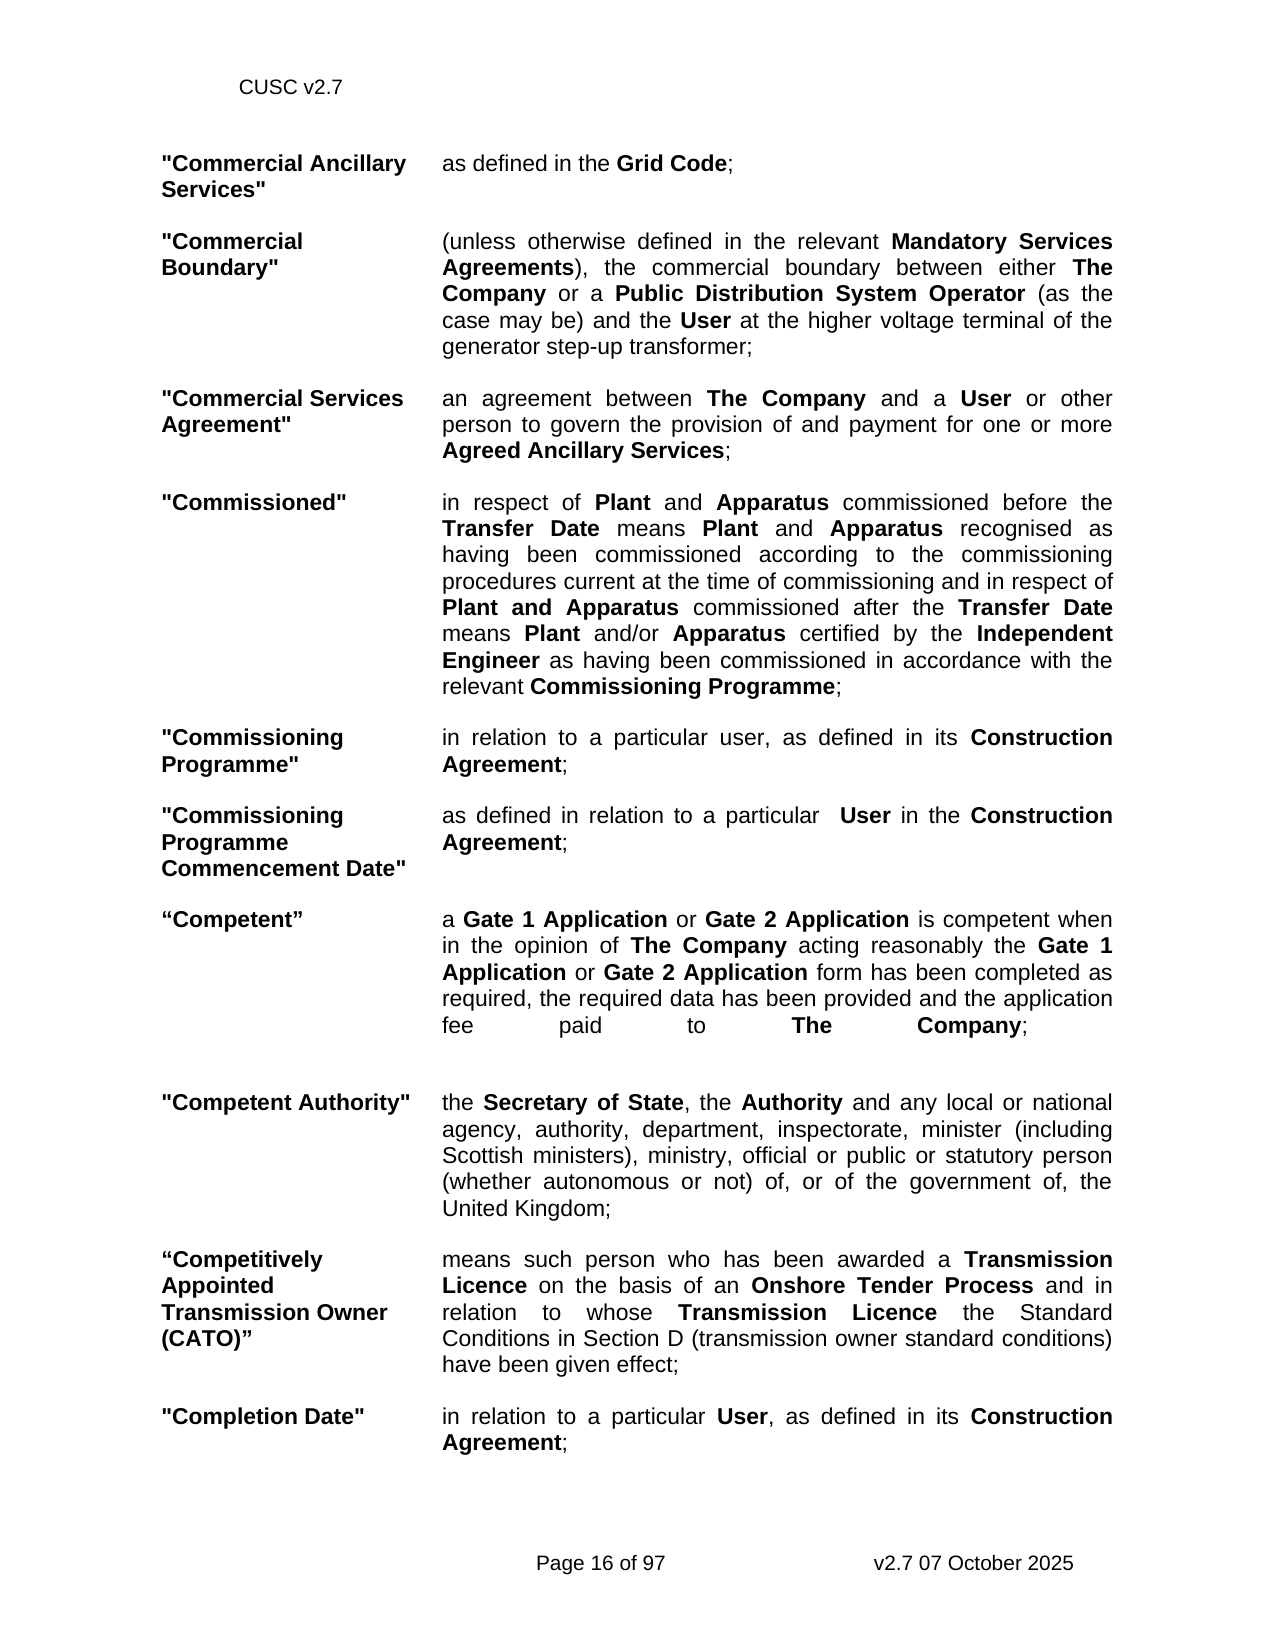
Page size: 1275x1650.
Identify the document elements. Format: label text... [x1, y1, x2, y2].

table_cell in relation to a particular User, as defined in its Construction Agreement; [431, 1403, 1124, 1481]
table_cell means such person who has been awarded a Transmission Licence on the basis of an Onshore Tender Process and in relation to whose Transmission Licence the Standard Conditions in Section D (transmission owner standard conditions) have been given effect; [431, 1246, 1124, 1403]
table_cell "Competent Authority" [150, 1089, 431, 1246]
table_cell "Commercial Services Agreement" [150, 385, 431, 488]
table_cell in respect of Plant and Apparatus commissioned before the Transfer Date means Plant and Apparatus recognised as having been commissioned according to the commissioning procedures current at the time of commissioning and in respect of Plant and Apparatus commissioned after the Transfer Date means Plant and/or Apparatus certified by the Independent Engineer as having been commissioned in accordance with the relevant Commissioning Programme; [431, 489, 1124, 724]
table_cell "Completion Date" [150, 1403, 431, 1481]
table_cell as defined in the Grid Code; [431, 150, 1124, 228]
table_cell (unless otherwise defined in the relevant Mandatory Services Agreements), the commercial boundary between either The Company or a Public Distribution System Operator (as the case may be) and the User at the higher voltage terminal of the generator step-up transformer; [431, 228, 1124, 384]
table_cell a Gate 1 Application or Gate 2 Application is competent when in the opinion of The Company acting reasonably the Gate 1 Application or Gate 2 Application form has been completed as required, the required data has been provided and the application fee paid to The Company; [431, 906, 1124, 1089]
table_cell "Commissioned" [150, 489, 431, 724]
table_cell “Competent” [150, 906, 431, 1089]
table_cell an agreement between The Company and a User or other person to govern the provision of and payment for one or more Agreed Ancillary Services; [431, 385, 1124, 488]
table_cell "Commissioning Programme Commencement Date" [150, 802, 431, 906]
table_cell in relation to a particular user, as defined in its Construction Agreement; [431, 724, 1124, 802]
table_cell the Secretary of State, the Authority and any local or national agency, authority, department, inspectorate, minister (including Scottish ministers), ministry, official or public or statutory person (whether autonomous or not) of, or of the government of, the United Kingdom; [431, 1089, 1124, 1246]
table_cell "Commercial Ancillary Services" [150, 150, 431, 228]
table_cell as defined in relation to a particular User in the Construction Agreement; [431, 802, 1124, 906]
table_cell “Competitively Appointed Transmission Owner (CATO)” [150, 1246, 431, 1403]
table_cell "Commercial Boundary" [150, 228, 431, 384]
table_cell "Commissioning Programme" [150, 724, 431, 802]
